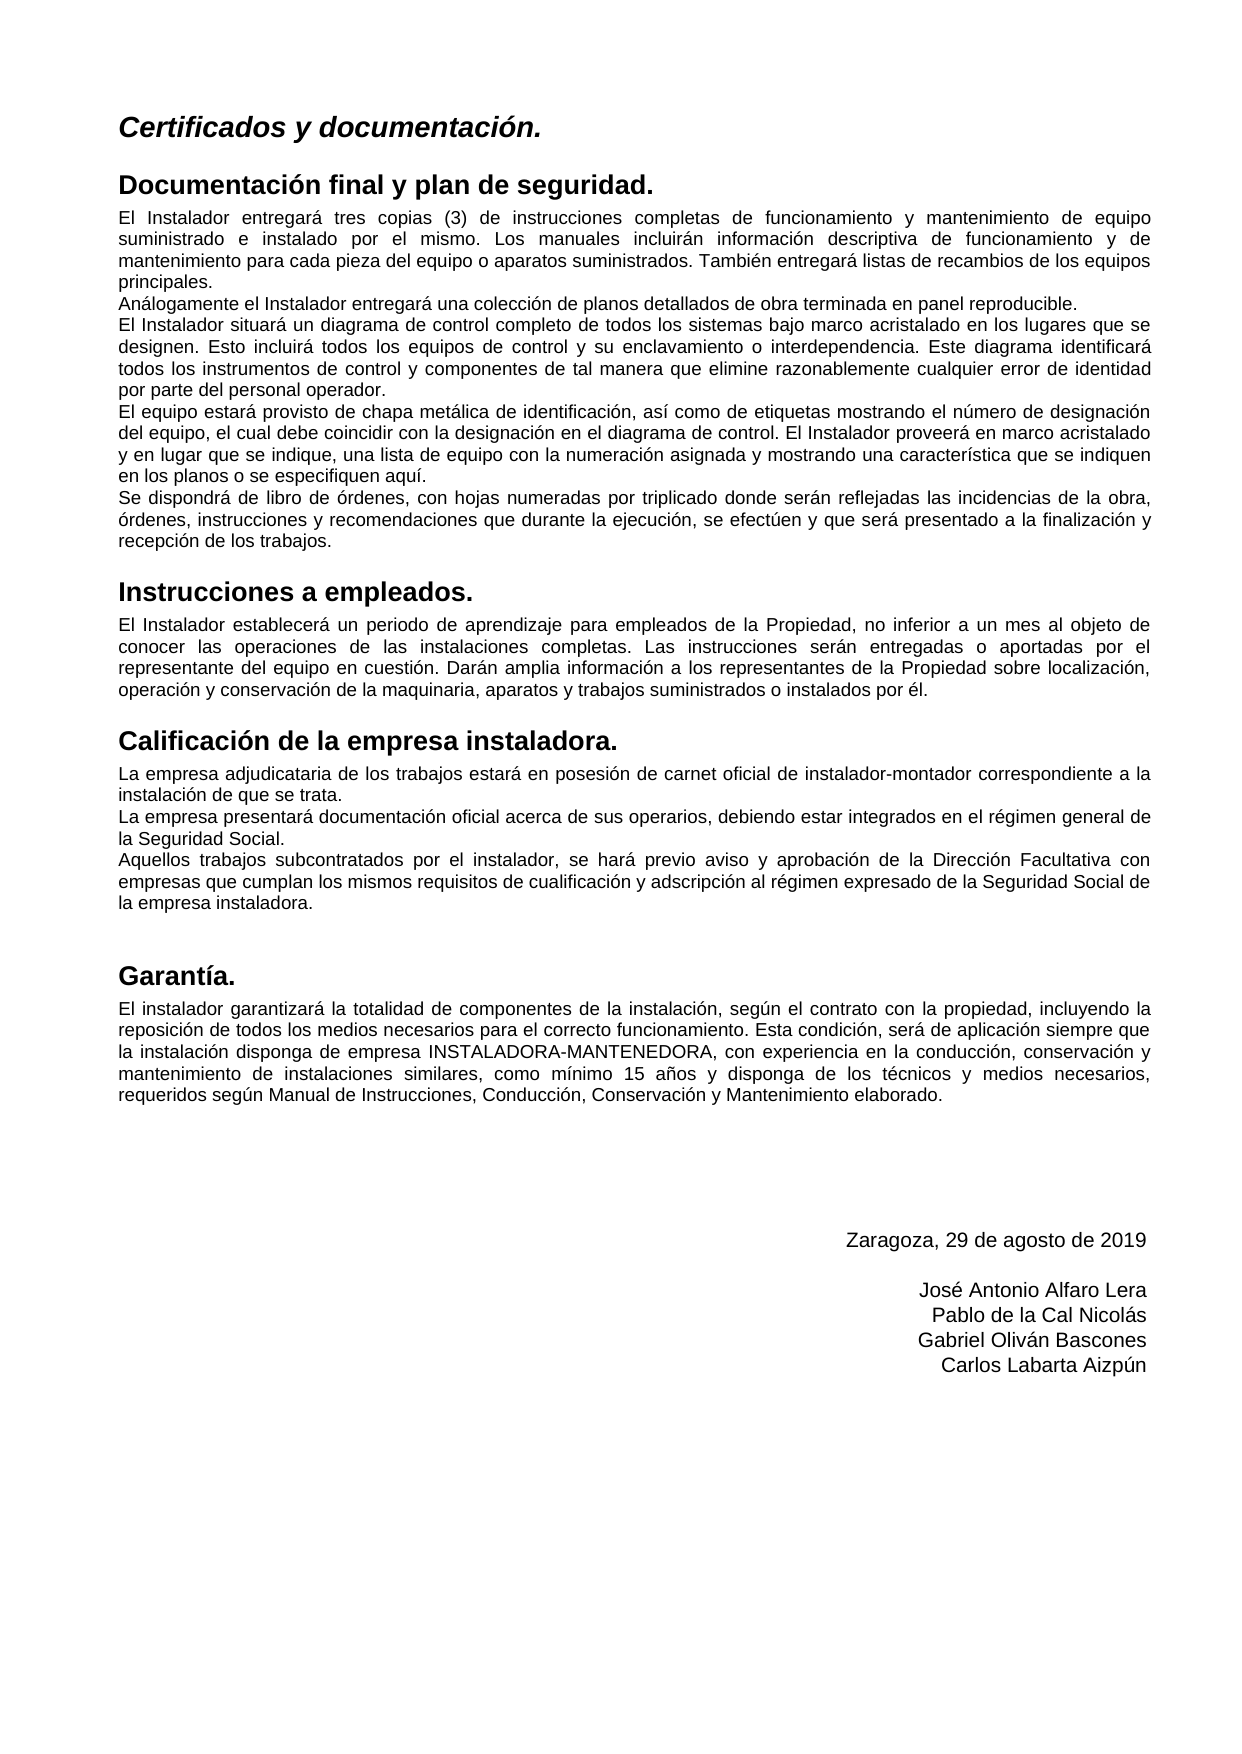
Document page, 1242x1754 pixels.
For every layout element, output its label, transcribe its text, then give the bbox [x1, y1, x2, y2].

text La empresa presentará documentación oficial acerca de sus operarios, debiendo estar integrados en el régimen general de [118, 806, 1152, 849]
text El Instalador situará un diagrama de control completo de todos los sistemas bajo marco acristalado en los lugares que se designen. Esto incluirá todos los equipos de control y su enclavamiento o interdependencia. Este diagrama identificará todos los instrumentos de control y componentes de tal manera que elimine razonablemente cualquier error de identidad por parte del personal operador. [118, 314, 1152, 401]
text El instalador garantizará la totalidad de componentes de la instalación, según el contrato con la propiedad, incluyendo la reposición de todos los medios necesarios para el correcto funcionamiento. Esta condición, será de aplicación siempre que la instalación disponga de empresa INSTALADORA-MANTENEDORA, con experiencia en la conducción, conservación y mantenimiento de instalaciones similares, como mínimo 15 años y disponga de los técnicos y medios necesarios, requeridos según Manual de Instrucciones, Conducción, Conservación y Mantenimiento elaborado. [118, 998, 1152, 1106]
subtitle Documentación final y plan de seguridad. [118, 169, 1152, 200]
text El Instalador establecerá un periodo de aprendizaje para empleados de , no inferior a un mes al objeto de conocer las operaciones de las instalaciones completas. Las instrucciones serán entregadas o aportadas por el representante del equipo en cuestión. Darán amplia información a los representantes de sobre localización, operación y conservación de la maquinaria, aparatos y trabajos suministrados o instalados por él. [118, 614, 1152, 700]
text Se dispondrá de libro de órdenes, con hojas numeradas por triplicado donde serán reflejadas las incidencias de la obra, órdenes, instrucciones y recomendaciones que durante la ejecución, se efectúen y que será presentado a la finalización y recepción de los trabajos. [118, 487, 1152, 551]
text Gabriel Oliván Bascones [118, 1327, 1147, 1352]
subtitle Certificados y documentación. [118, 110, 1152, 144]
subtitle Calificación de [118, 725, 1152, 756]
text Carlos Labarta Aizpún [118, 1352, 1147, 1377]
text La empresa adjudicataria de los trabajos estará en posesión de carnet oficial de instalador-montador correspondiente a la instalación de que se trata. [118, 763, 1152, 806]
text Análogamente el Instalador entregará una colección de planos detallados de obra terminada en panel reproducible. [118, 293, 1152, 314]
text Pablo de la Cal Nicolás [118, 1302, 1147, 1327]
subtitle Instrucciones a empleados. [118, 576, 1152, 608]
text El equipo estará provisto de chapa metálica de identificación, así como de etiquetas mostrando el número de designación del equipo, el cual debe coincidir con la designación en el diagrama de control. El Instalador proveerá en marco acristalado y en lugar que se indique, una lista de equipo con la numeración asignada y mostrando una característica que se indiquen en los planos o se especifiquen aquí. [118, 401, 1152, 487]
text José Antonio Alfaro Lera [118, 1277, 1147, 1302]
text Aquellos trabajos subcontratados por el instalador, se hará previo aviso y aprobación de con empresas que cumplan los mismos requisitos de cualificación y adscripción al régimen expresado de de la empresa instaladora. [118, 849, 1152, 914]
text El Instalador entregará tres copias (3) de instrucciones completas de funcionamiento y mantenimiento de equipo suministrado e instalado por el mismo. Los manuales incluirán información descriptiva de funcionamiento y de mantenimiento para cada pieza del equipo o aparatos suministrados. También entregará listas de recambios de los equipos principales. [118, 206, 1152, 293]
subtitle Garantía. [118, 960, 1152, 991]
text Zaragoza, 29 de agosto de 2019 [118, 1227, 1147, 1252]
